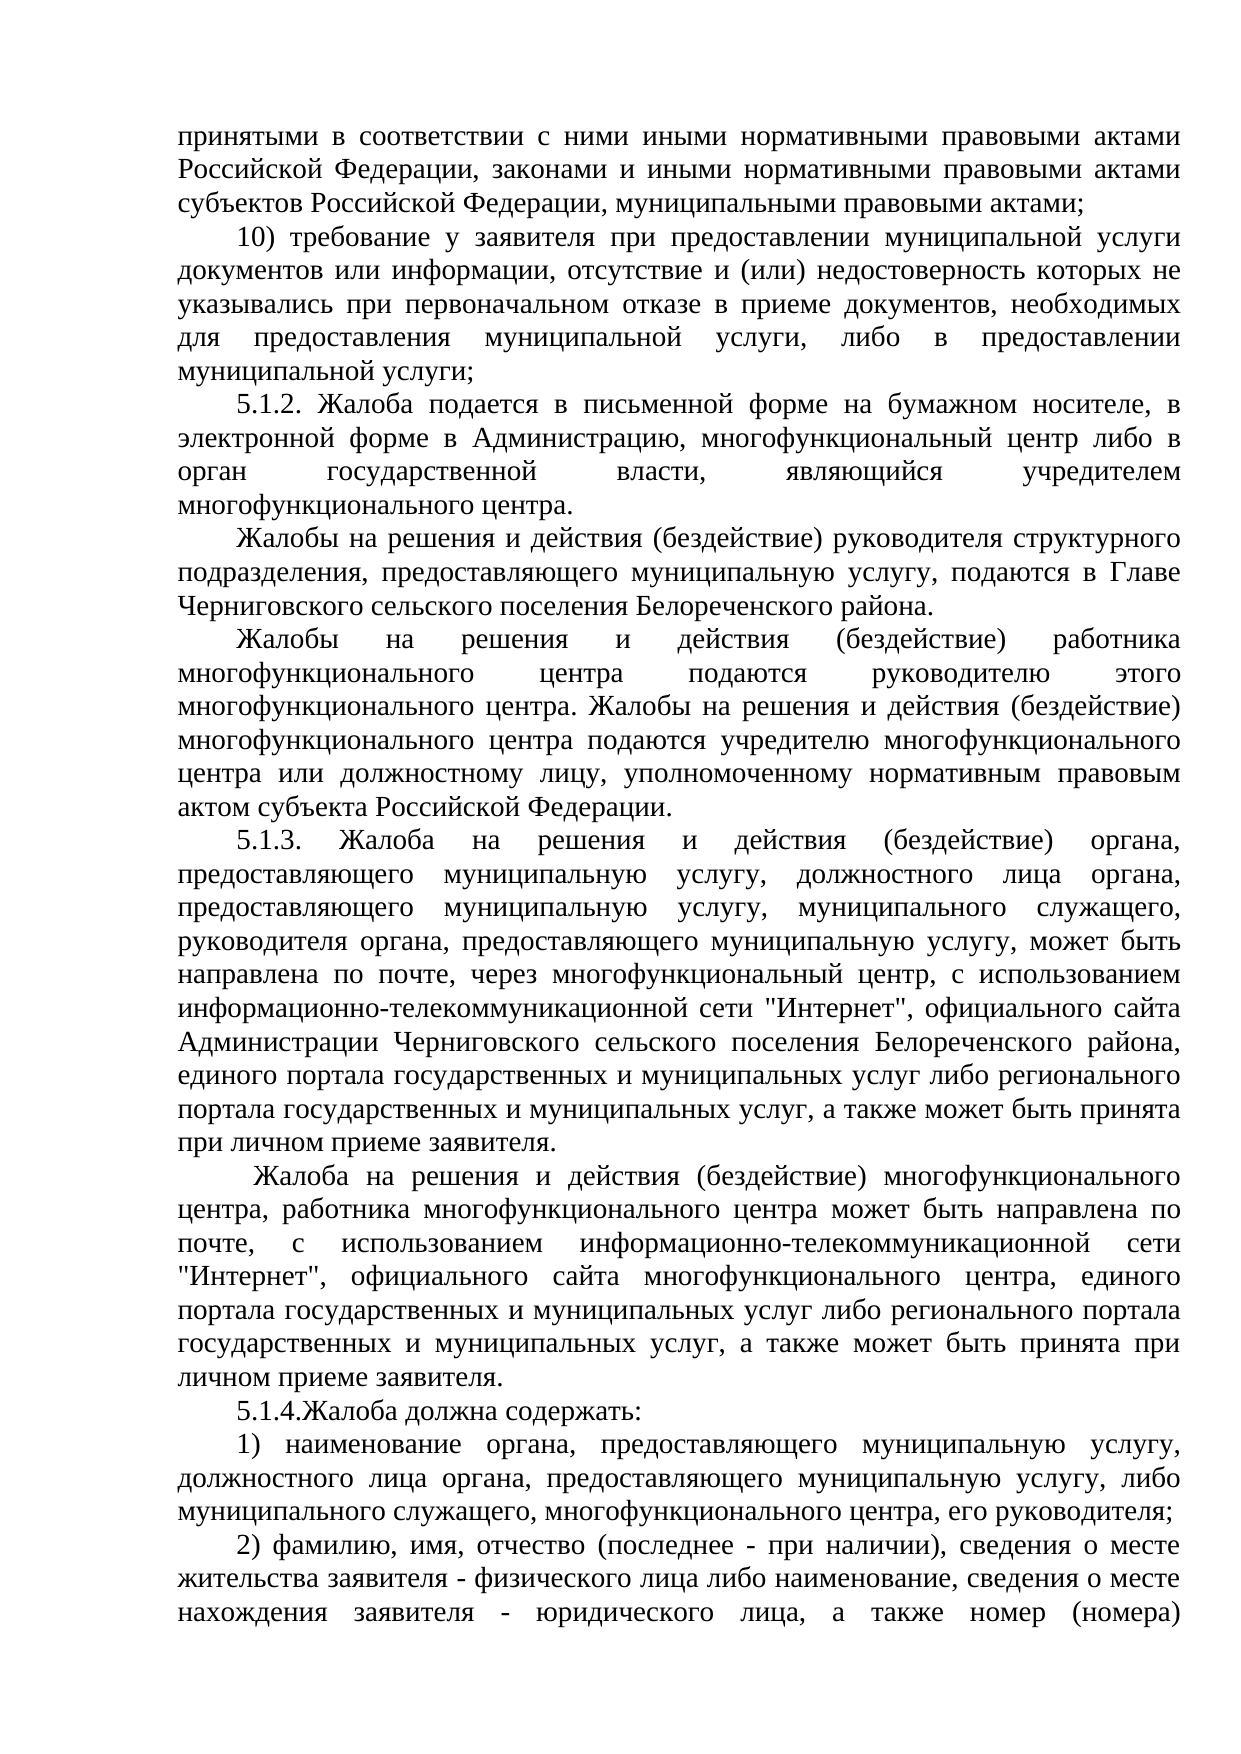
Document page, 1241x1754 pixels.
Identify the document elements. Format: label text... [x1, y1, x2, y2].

text Жалоба на решения и действия (бездействие) многофункционального центра, работника многофункционального центра может быть направлена по почте, с использованием информационно-телекоммуникационной сети "Интернет", официального сайта многофункционального центра, единого портала государственных и муниципальных услуг либо регионального портала государственных и муниципальных услуг, а также может быть принята при личном приеме заявителя. [177, 1158, 1182, 1393]
text 5.1.2. Жалоба подается в письменной форме на бумажном носителе, в электронной форме в Администрацию, многофункциональный центр либо в орган государственной власти, являющийся учредителем многофункционального центра. [177, 386, 1182, 521]
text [177, 1527, 1182, 1627]
text 5.1.3. Жалоба на решения и действия (бездействие) органа, предоставляющего муниципальную услугу, должностного лица органа, предоставляющего муниципальную услугу, муниципального служащего, руководителя органа, предоставляющего муниципальную услугу, может быть направлена по почте, через многофункциональный центр, с использованием информационно-телекоммуникационной сети "Интернет", официального сайта Администрации Черниговского сельского поселения Белореченского района, единого портала государственных и муниципальных услуг либо регионального портала государственных и муниципальных услуг, а также может быть принята при личном приеме заявителя. [177, 822, 1182, 1158]
text 10) требование у заявителя при предоставлении муниципальной услуги документов или информации, отсутствие и (или) недостоверность которых не указывались при первоначальном отказе в приеме документов, необходимых для предоставления муниципальной услуги, либо в предоставлении муниципальной услуги; [177, 219, 1182, 386]
text 1) наименование органа, предоставляющего муниципальную услугу, должностного лица органа, предоставляющего муниципальную услугу, либо муниципального служащего, многофункционального центра, его руководителя; [177, 1426, 1182, 1527]
text Жалобы на решения и действия (бездействие) работника многофункционального центра подаются руководителю этого многофункционального центра. Жалобы на решения и действия (бездействие) многофункционального центра подаются учредителю многофункционального центра или должностному лицу, уполномоченному нормативным правовым актом субъекта Российской Федерации. [177, 621, 1182, 822]
text Жалобы на решения и действия (бездействие) руководителя структурного подразделения, предоставляющего муниципальную услугу, подаются в Главе Черниговского сельского поселения Белореченского района. [177, 521, 1182, 621]
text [177, 118, 1182, 219]
text 5.1.4.Жалоба должна содержать: [177, 1393, 1182, 1426]
